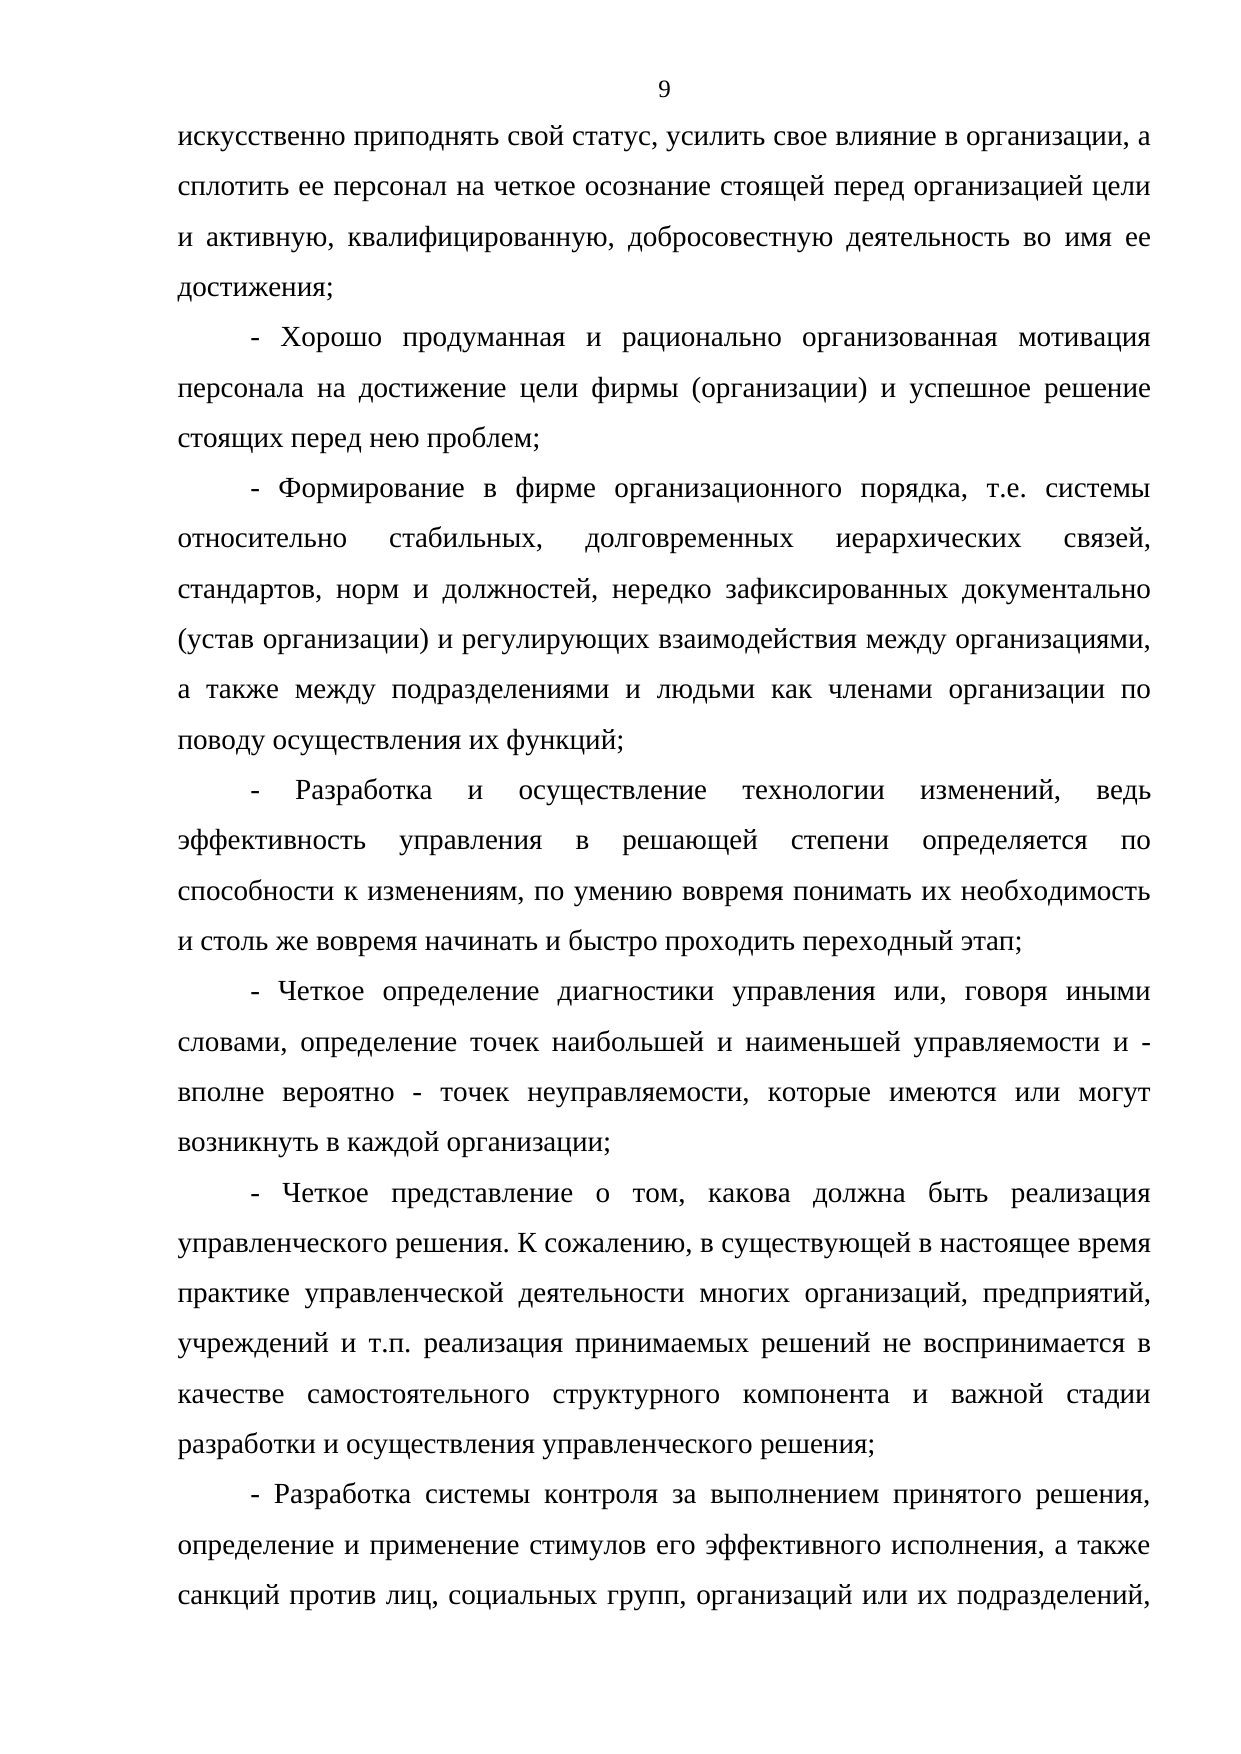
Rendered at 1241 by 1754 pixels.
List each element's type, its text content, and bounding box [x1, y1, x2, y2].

text - Четкое представление о том, какова должна быть реализация управленческого решения. К сожалению, в существующей в настоящее время практике управленческой деятельности многих организаций, предприятий, учреждений и т.п. реализация принимаемых решений не воспринимается в качестве самостоятельного структурного компонента и важной стадии разработки и осуществления управленческого решения; [177, 1175, 1152, 1460]
text - Разработка и осуществление технологии изменений, ведь эффективность управления в решающей степени определяется по способности к изменениям, по умению вовремя понимать их необходимость и столь же вовремя начинать и быстро проходить переходный этап; [177, 772, 1152, 957]
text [177, 1477, 1152, 1611]
text - Четкое определение диагностики управления или, говоря иными словами, определение точек наибольшей и наименьшей управляемости и - вполне вероятно - точек неуправляемости, которые имеются или могут возникнуть в каждой организации; [177, 973, 1152, 1158]
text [177, 118, 1152, 303]
text - Формирование в фирме организационного порядка, т.е. системы относительно стабильных, долговременных иерархических связей, стандартов, норм и должностей, нередко зафиксированных документально (устав организации) и регулирующих взаимодействия между организациями, а также между подразделениями и людьми как членами организации по поводу осуществления их функций; [177, 470, 1152, 755]
text - Хорошо продуманная и рационально организованная мотивация персонала на достижение цели фирмы (организации) и успешное решение стоящих перед нею проблем; [177, 319, 1152, 453]
